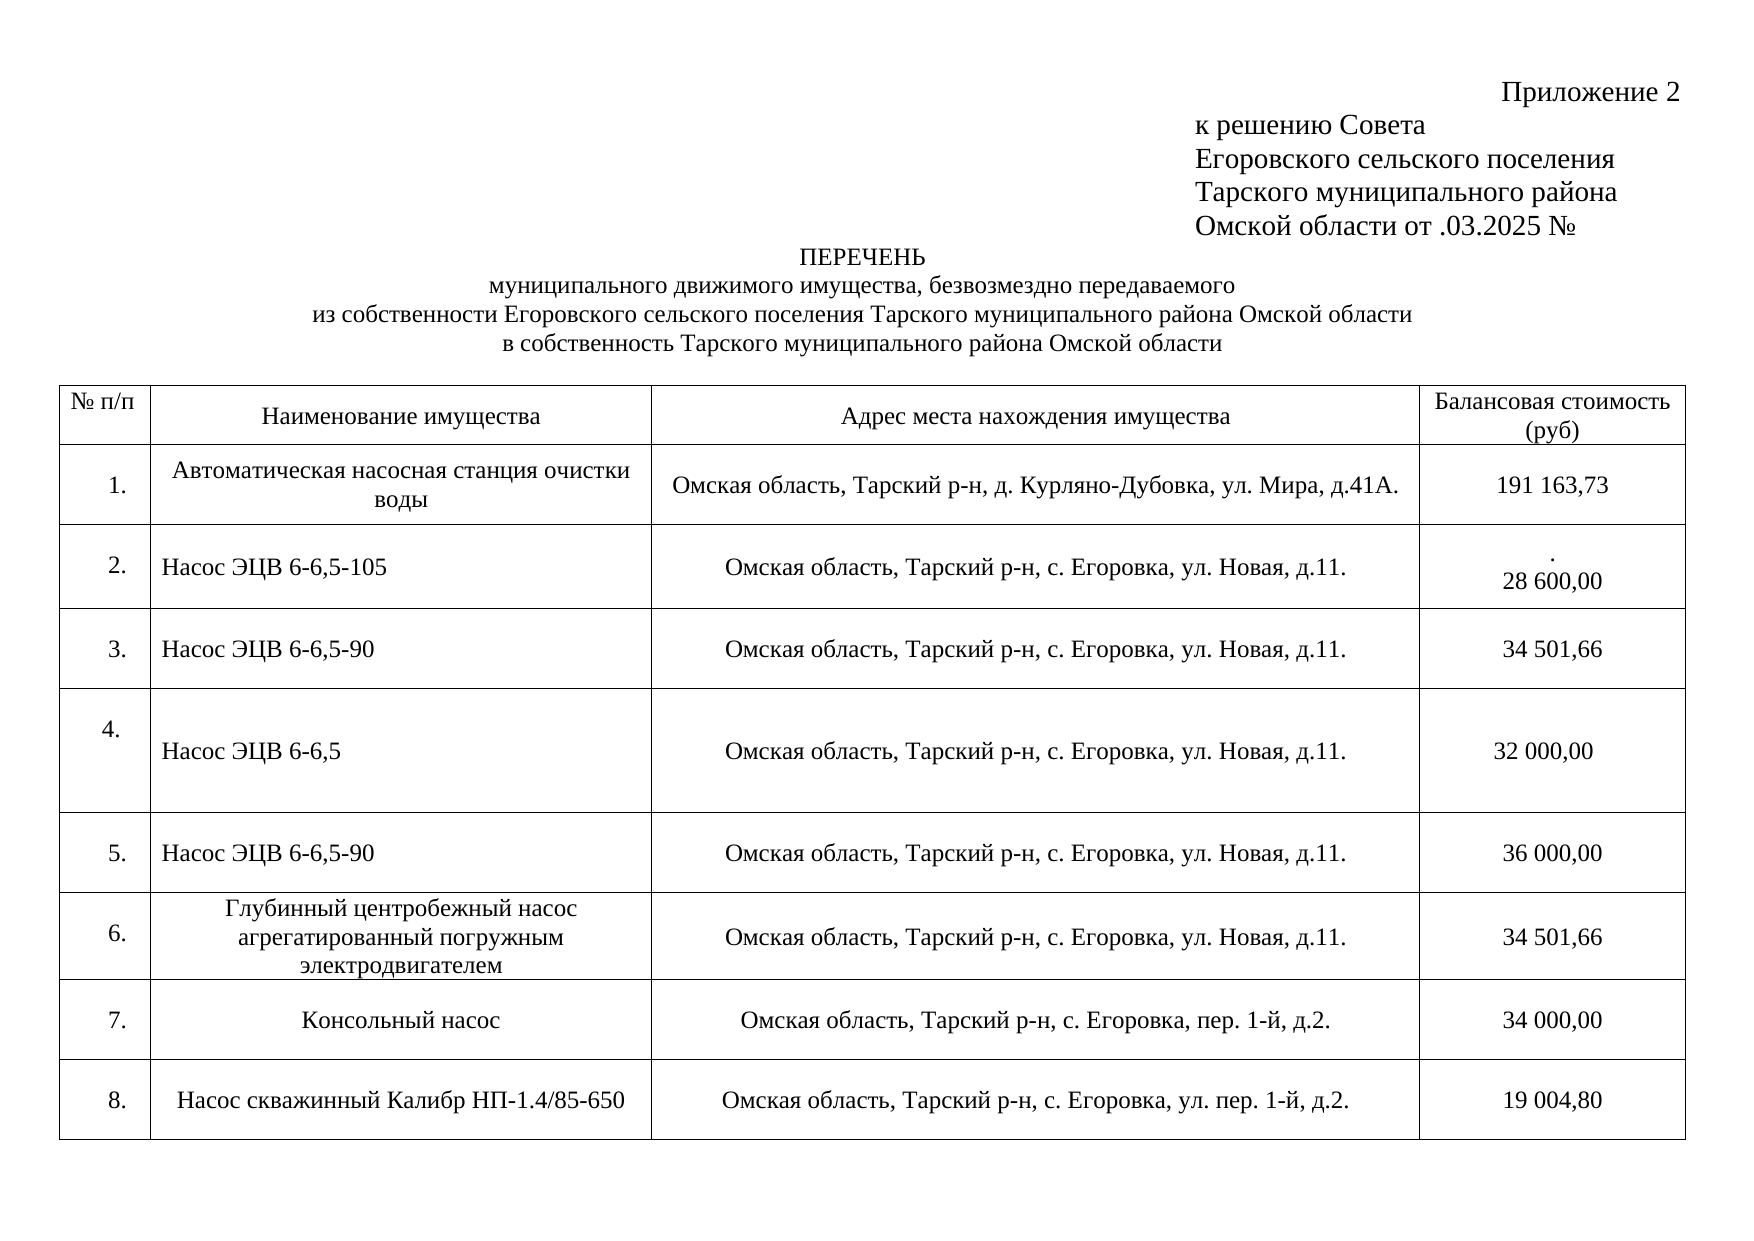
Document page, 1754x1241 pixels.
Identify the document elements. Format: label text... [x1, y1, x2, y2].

table_cell 1. [60, 445, 150, 524]
text Приложение 2 [29, 74, 1695, 107]
table_cell . 28 600,00 [1420, 525, 1685, 608]
table_cell 19 004,80 [1420, 1060, 1685, 1139]
table_cell Омская область, Тарский р-н, с. Егоровка, ул. Новая, д.11. [652, 609, 1419, 688]
table_cell Омская область, Тарский р-н, с. Егоровка, ул. Новая, д.11. [652, 893, 1419, 979]
table_cell Насос ЭЦВ 6-6,5-90 [151, 813, 651, 892]
table_cell 2. [60, 525, 150, 608]
table_cell 3. [60, 609, 150, 688]
text муниципального движимого имущества, безвозмездно передаваемого [29, 270, 1695, 299]
table_cell 36 000,00 [1420, 813, 1685, 892]
table_cell 7. [60, 980, 150, 1059]
table_cell Консольный насос [151, 980, 651, 1059]
text ПЕРЕЧЕНЬ [29, 242, 1695, 270]
table_cell 8. [60, 1060, 150, 1139]
text в собственность Тарского муниципального района Омской области [29, 328, 1695, 357]
table_cell 4. [60, 689, 150, 812]
table_cell Омская область, Тарский р-н, с. Егоровка, ул. пер. 1-й, д.2. [652, 1060, 1419, 1139]
table_cell Глубинный центробежный насос агрегатированный погружным электродвигателем [151, 893, 651, 979]
table_cell Насос скважинный Калибр НП-1.4/85-650 [151, 1060, 651, 1139]
table_cell 6. [60, 893, 150, 979]
text Егоровского сельского поселения [29, 141, 1695, 174]
table_cell 34 501,66 [1420, 609, 1685, 688]
table_cell Насос ЭЦВ 6-6,5 [151, 689, 651, 812]
text Омской области от .03.2025 № [29, 208, 1695, 242]
table_cell Омская область, Тарский р-н, д. Курляно-Дубовка, ул. Мира, д.41А. [652, 445, 1419, 524]
text Тарского муниципального района [29, 174, 1695, 208]
table_cell Насос ЭЦВ 6-6,5-90 [151, 609, 651, 688]
table_header Балансовая стоимость (руб) [1420, 386, 1685, 444]
table_cell Омская область, Тарский р-н, с. Егоровка, ул. Новая, д.11. [652, 813, 1419, 892]
table_cell Омская область, Тарский р-н, с. Егоровка, пер. 1-й, д.2. [652, 980, 1419, 1059]
table_cell Омская область, Тарский р-н, с. Егоровка, ул. Новая, д.11. [652, 525, 1419, 608]
table_cell 34 501,66 [1420, 893, 1685, 979]
table_cell 191 163,73 [1420, 445, 1685, 524]
text к решению Совета [29, 107, 1695, 141]
table_cell 5. [60, 813, 150, 892]
text из собственности Егоровского сельского поселения Тарского муниципального района Омской области [29, 299, 1695, 328]
table_cell Омская область, Тарский р-н, с. Егоровка, ул. Новая, д.11. [652, 689, 1419, 812]
table_header Адрес места нахождения имущества [652, 386, 1419, 444]
table_cell Автоматическая насосная станция очистки воды [151, 445, 651, 524]
table_cell 32 000,00 [1420, 689, 1685, 812]
table_cell 34 000,00 [1420, 980, 1685, 1059]
table_header № п/п [60, 386, 150, 444]
table_cell Насос ЭЦВ 6-6,5-105 [151, 525, 651, 608]
table_header Наименование имущества [151, 386, 651, 444]
